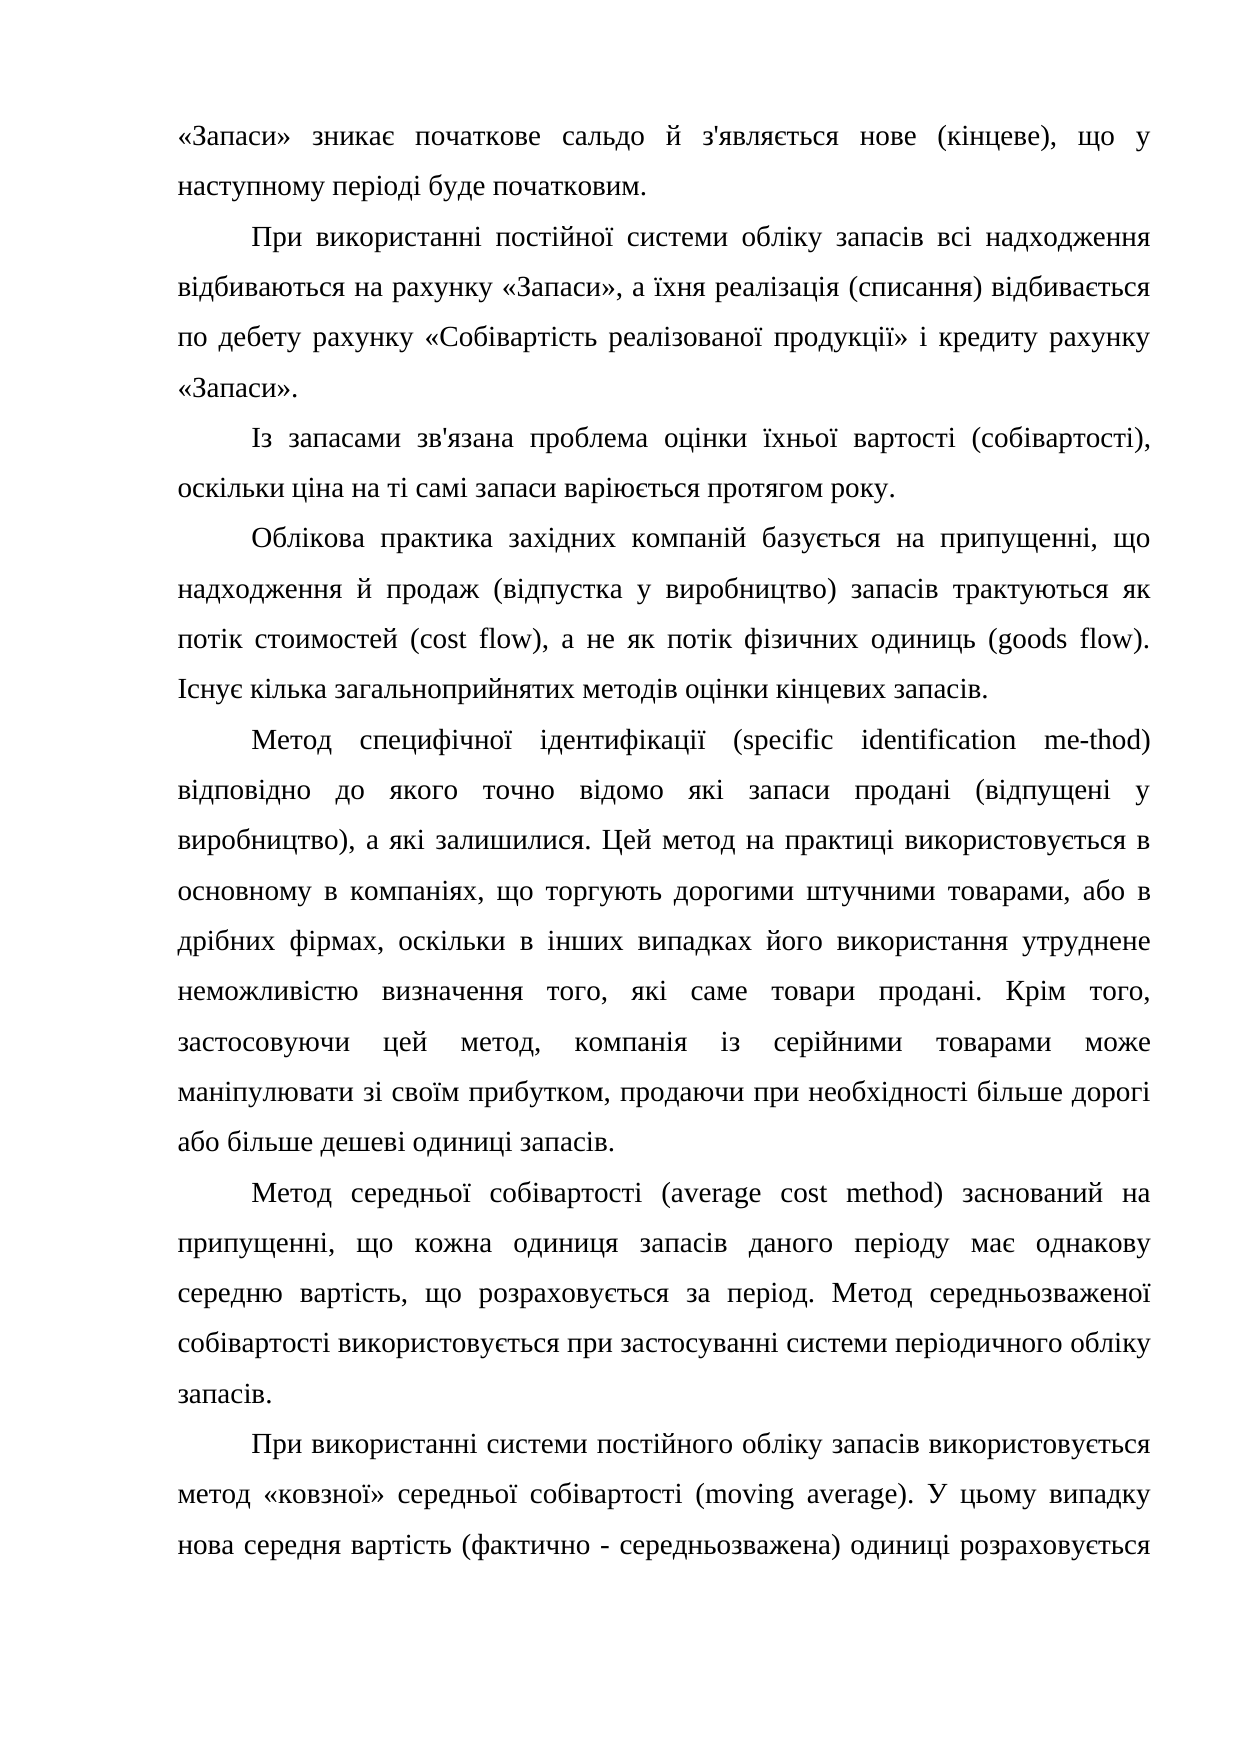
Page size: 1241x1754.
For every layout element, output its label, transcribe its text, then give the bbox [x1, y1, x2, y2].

text Із запасами зв'язана проблема оцінки їхньої вартості (собівартості), оскільки ціна на ті самі запаси варіюється протягом року. [177, 420, 1152, 504]
text Облікова практика західних компаній базується на припущенні, що надходження й продаж (відпустка у виробництво) запасів трактуються як потік стоимостей (cost flow), а не як потік фізичних одиниць (goods flow). Існує кілька загальноприйнятих методів оцінки кінцевих запасів. [177, 521, 1152, 705]
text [177, 118, 1152, 202]
text Метод специфічної ідентифікації (specific identification me-thod) відповідно до якого точно відомо які запаси продані (відпущені у виробництво), а які залишилися. Цей метод на практиці використовується в основному в компаніях, що торгують дорогими штучними товарами, або в дрібних фірмах, оскільки в інших випадках його використання утруднене неможливістю визначення того, які саме товари продані. Крім того, застосовуючи цей метод, компанія із серійними товарами може маніпулювати зі своїм прибутком, продаючи при необхідності більше дорогі або більше дешеві одиниці запасів. [177, 722, 1152, 1158]
text При використанні постійної системи обліку запасів всі надходження відбиваються на рахунку «Запаси», а їхня реалізація (списання) відбивається по дебету рахунку «Собівартість реалізованої продукції» і кредиту рахунку «Запаси». [177, 219, 1152, 403]
text Метод середньої собівартості (average cost method) заснований на припущенні, що кожна одиниця запасів даного періоду має однакову середню вартість, що розраховується за період. Метод середньозваженої собівартості використовується при застосуванні системи періодичного обліку запасів. [177, 1175, 1152, 1409]
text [177, 1426, 1152, 1560]
